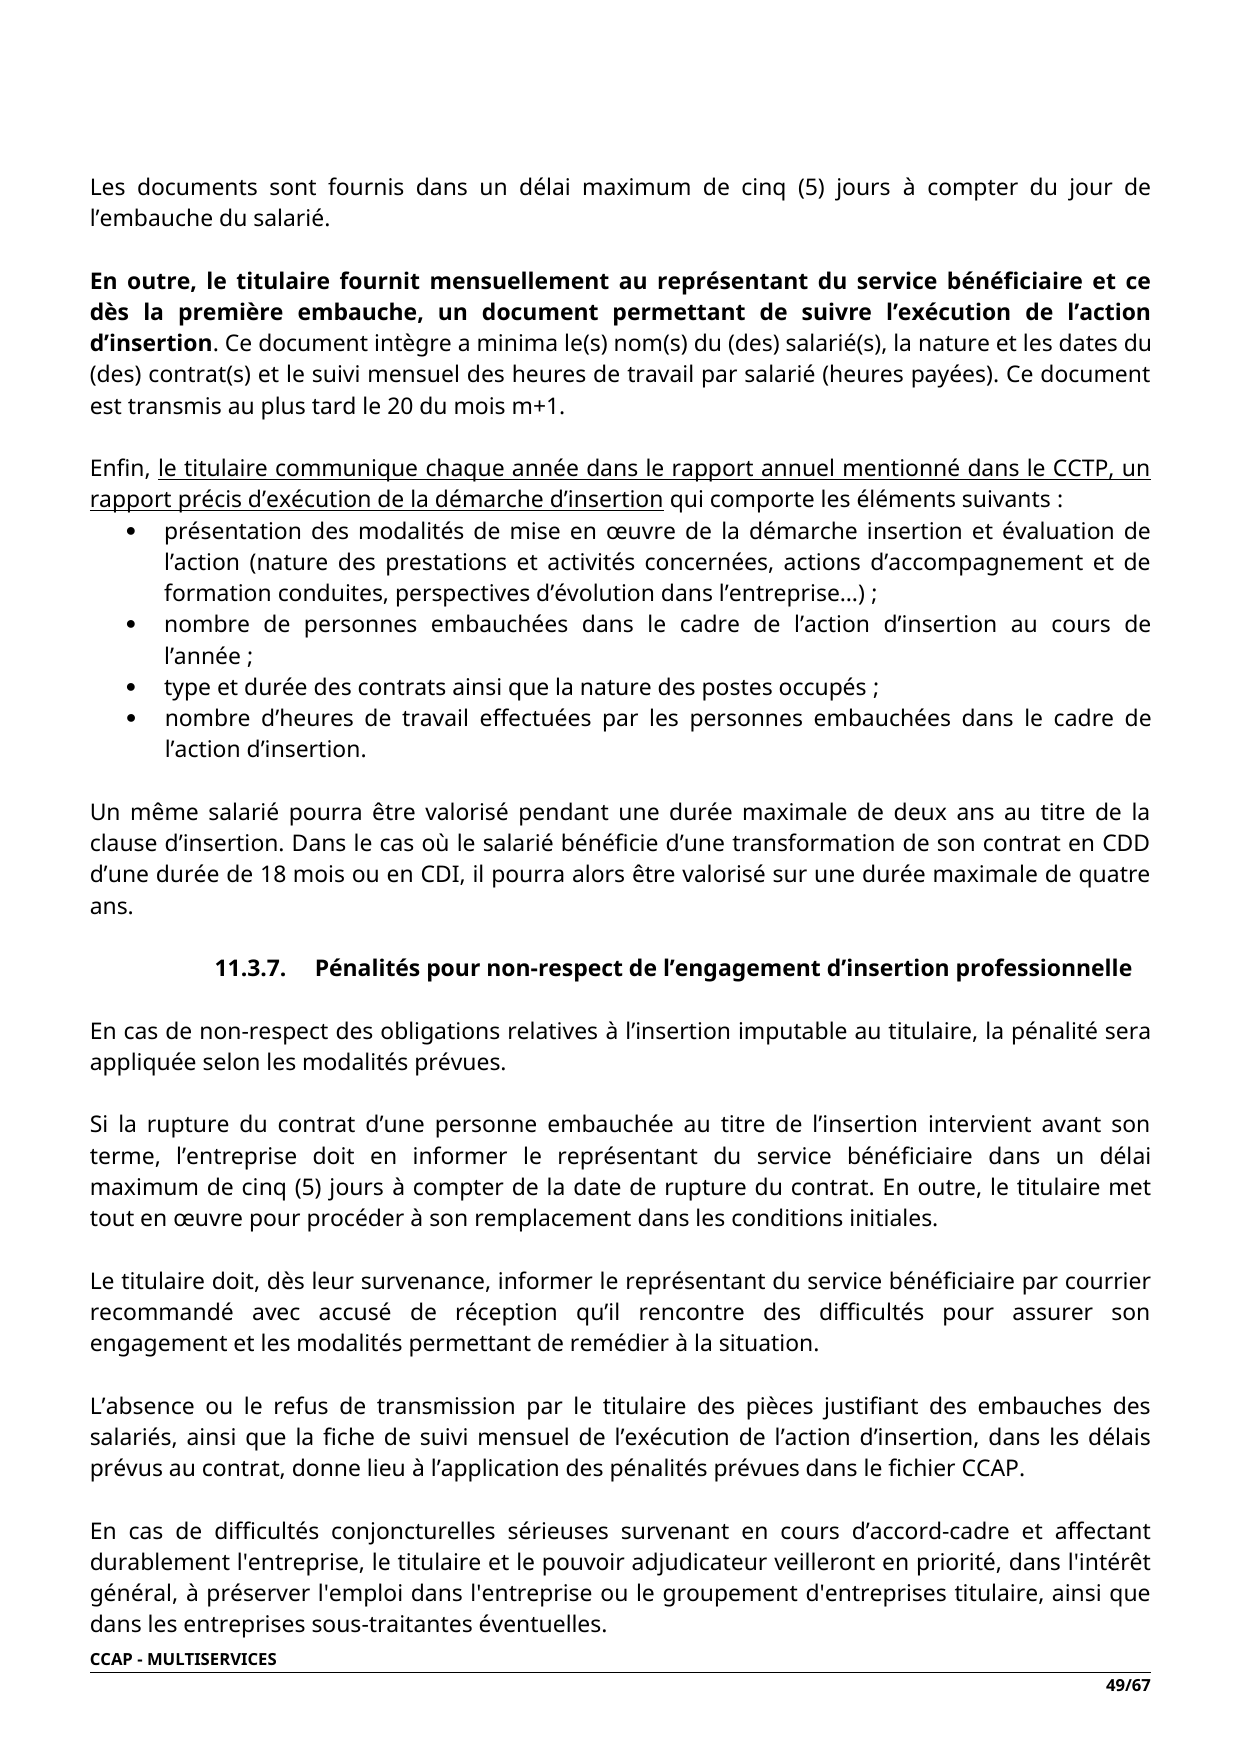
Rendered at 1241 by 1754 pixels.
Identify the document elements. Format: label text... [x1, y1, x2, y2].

text Si la rupture du contrat d’une personne embauchée au titre de l’insertion intervient avant son terme, l’entreprise doit en informer le représentant du service bénéficiaire dans un délai maximum de cinq (5) jours à compter de la date de rupture du contrat. En outre, le titulaire met tout en œuvre pour procéder à son remplacement dans les conditions initiales. [89, 1108, 1152, 1233]
text Enfin, le titulaire communique chaque année dans le rapport annuel mentionné dans le CCTP, un rapport précis d’exécution de la démarche d’insertion qui comporte les éléments suivants : [89, 452, 1152, 514]
list Pénalités pour non-respect de l’engagement d’insertion professionnelle [214, 952, 1152, 983]
list nombre de personnes embauchées dans le cadre de l’action d’insertion au cours de l’année ; [127, 608, 1152, 671]
list nombre d’heures de travail effectuées par les personnes embauchées dans le cadre de l’action d’insertion. [127, 702, 1152, 764]
text En outre, le titulaire fournit mensuellement au représentant du service bénéficiaire et ce dès la première embauche, un document permettant de suivre l’exécution de l’action d’insertion. Ce document intègre a minima le(s) nom(s) du (des) salarié(s), la nature et les dates du (des) contrat(s) et le suivi mensuel des heures de travail par salarié (heures payées). Ce document est transmis au plus tard le 20 du mois m+1. [89, 264, 1152, 421]
text Les documents sont fournis dans un délai maximum de cinq (5) jours à compter du jour de l’embauche du salarié. [89, 171, 1152, 233]
text L’absence ou le refus de transmission par le titulaire des pièces justifiant des embauches des salariés, ainsi que la fiche de suivi mensuel de l’exécution de l’action d’insertion, dans les délais prévus au contrat, donne lieu à l’application des pénalités prévues dans le fichier CCAP. [89, 1389, 1152, 1483]
list présentation des modalités de mise en œuvre de la démarche insertion et évaluation de l’action (nature des prestations et activités concernées, actions d’accompagnement et de formation conduites, perspectives d’évolution dans l’entreprise…) ; [127, 514, 1152, 608]
text Le titulaire doit, dès leur survenance, informer le représentant du service bénéficiaire par courrier recommandé avec accusé de réception qu’il rencontre des difficultés pour assurer son engagement et les modalités permettant de remédier à la situation. [89, 1264, 1152, 1358]
text En cas de non-respect des obligations relatives à l’insertion imputable au titulaire, la pénalité sera appliquée selon les modalités prévues. [89, 1014, 1152, 1077]
list type et durée des contrats ainsi que la nature des postes occupés ; [127, 671, 1152, 702]
text En cas de difficultés conjoncturelles sérieuses survenant en cours d’accord-cadre et affectant durablement l'entreprise, le titulaire et le pouvoir adjudicateur veilleront en priorité, dans l'intérêt général, à préserver l'emploi dans l'entreprise ou le groupement d'entreprises titulaire, ainsi que dans les entreprises sous-traitantes éventuelles. [89, 1514, 1152, 1639]
text Un même salarié pourra être valorisé pendant une durée maximale de deux ans au titre de la clause d’insertion. Dans le cas où le salarié bénéficie d’une transformation de son contrat en CDD d’une durée de 18 mois ou en CDI, il pourra alors être valorisé sur une durée maximale de quatre ans. [89, 796, 1152, 921]
